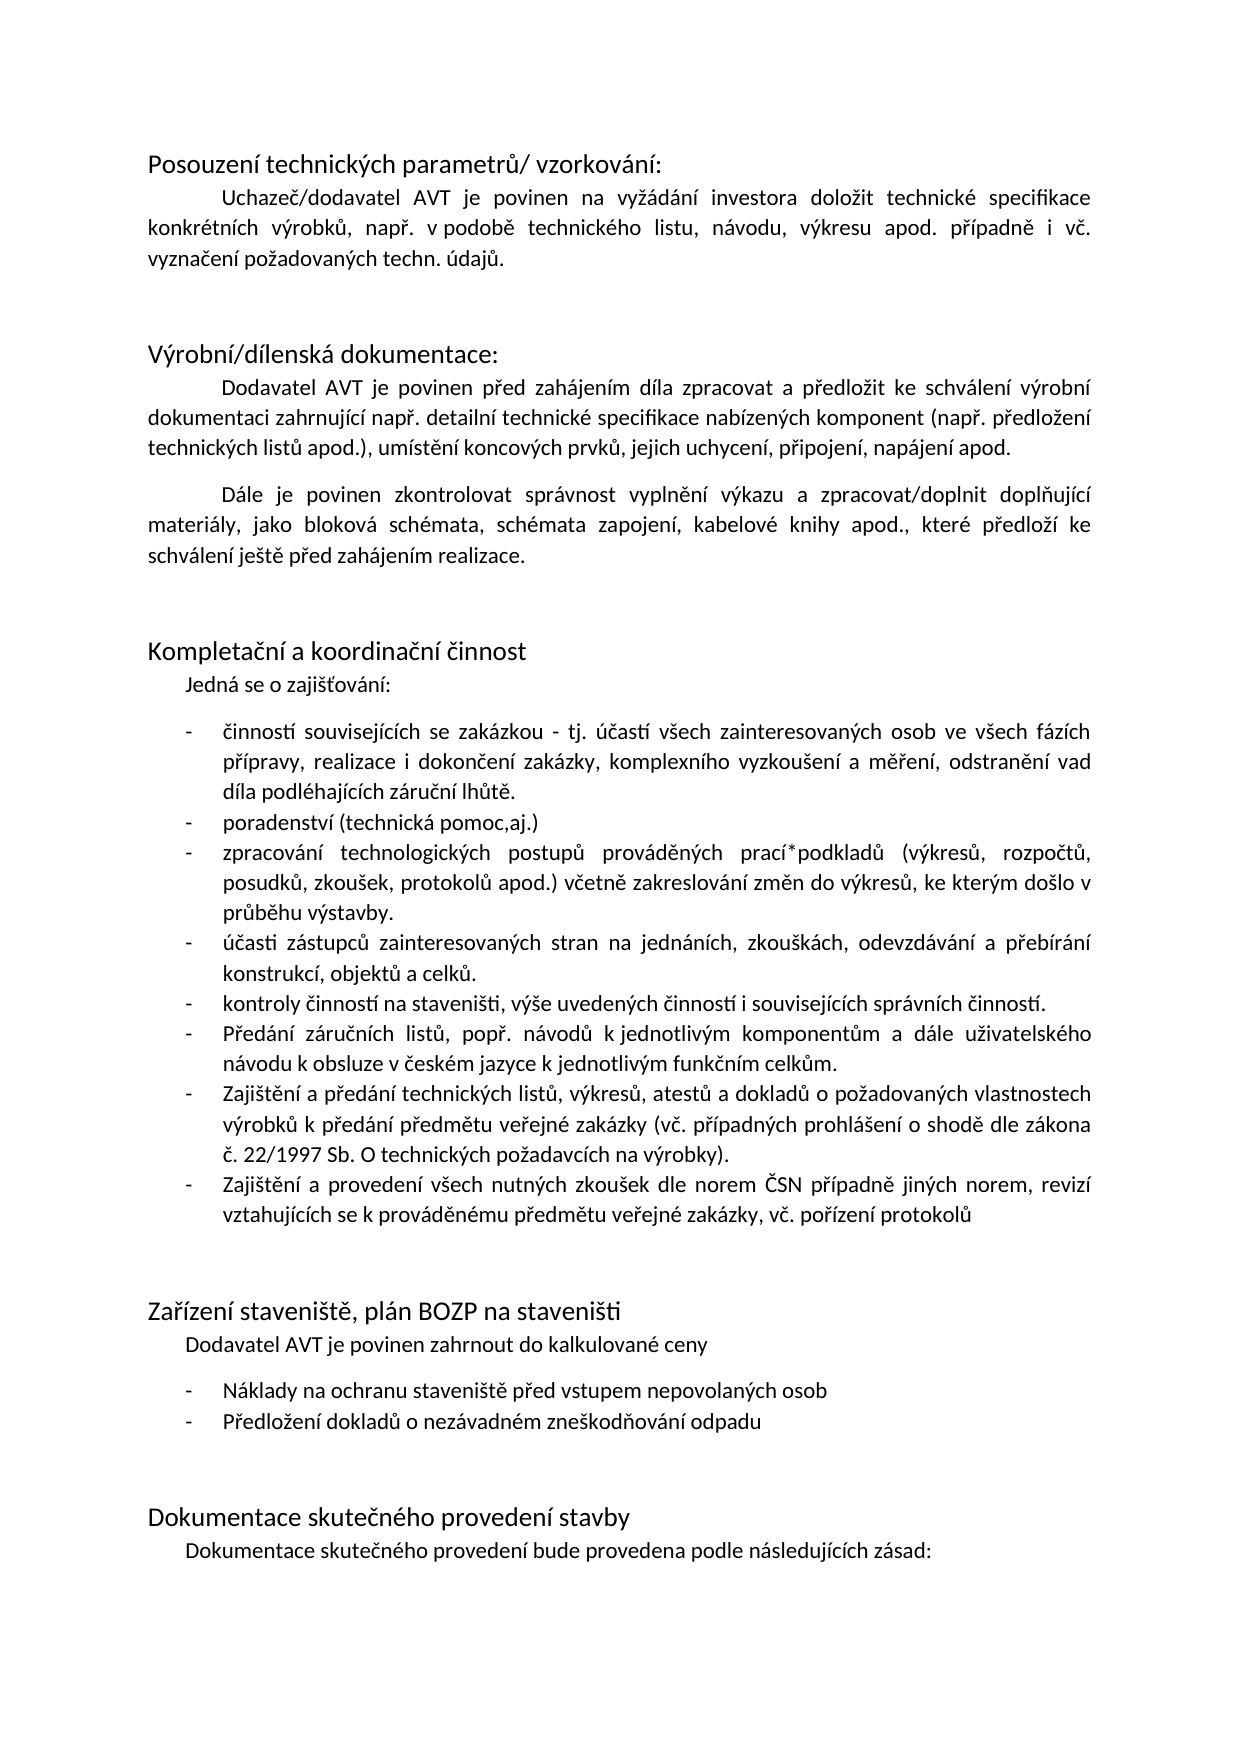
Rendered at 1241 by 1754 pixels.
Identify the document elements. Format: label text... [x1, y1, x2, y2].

subtitle Kompletační a koordinační činnost [148, 634, 1093, 667]
list zpracování technologických postupů prováděných prací*podkladů (výkresů, rozpočtů, posudků, zkoušek, protokolů apod.) včetně zakreslování změn do výkresů, ke kterým došlo v průběhu výstavby. [185, 838, 1093, 926]
subtitle Zařízení staveniště, plán BOZP na staveništi [148, 1294, 1093, 1327]
text Dále je povinen zkontrolovat správnost vyplnění výkazu a zpracovat/doplnit doplňující materiály, jako bloková schémata, schémata zapojení, kabelové knihy apod., které předloží ke schválení ještě před zahájením realizace. [148, 480, 1093, 569]
list účasti zástupců zainteresovaných stran na jednáních, zkouškách, odevzdávání a přebírání konstrukcí, objektů a celků. [185, 928, 1093, 987]
subtitle Výrobní/dílenská dokumentace: [148, 337, 1093, 370]
list Náklady na ochranu staveniště před vstupem nepovolaných osob [185, 1377, 1093, 1404]
subtitle Posouzení technických parametrů/ vzorkování: [148, 148, 1093, 181]
text Dodavatel AVT je povinen před zahájením díla zpracovat a předložit ke schválení výrobní dokumentaci zahrnující např. detailní technické specifikace nabízených komponent (např. předložení technických listů apod.), umístění koncových prvků, jejich uchycení, připojení, napájení apod. [148, 373, 1093, 461]
list kontroly činností na staveništi, výše uvedených činností i souvisejících správních činností. [185, 989, 1093, 1017]
list poradenství (technická pomoc,aj.) [185, 808, 1093, 836]
list činností souvisejících se zakázkou - tj. účastí všech zainteresovaných osob ve všech fázích přípravy, realizace i dokončení zakázky, komplexního vyzkoušení a měření, odstranění vad díla podléhajících záruční lhůtě. [185, 717, 1093, 805]
list Zajištění a předání technických listů, výkresů, atestů a dokladů o požadovaných vlastnostech výrobků k předání předmětu veřejné zakázky (vč. případných prohlášení o shodě dle zákona č. 22/1997 Sb. O technických požadavcích na výrobky). [185, 1079, 1093, 1168]
list Předložení dokladů o nezávadném zneškodňování odpadu [185, 1407, 1093, 1435]
text Jedná se o zajišťování: [148, 670, 1093, 698]
list Předání záručních listů, popř. návodů k jednotlivým komponentům a dále uživatelského návodu k obsluze v českém jazyce k jednotlivým funkčním celkům. [185, 1019, 1093, 1077]
list Zajištění a provedení všech nutných zkoušek dle norem ČSN případně jiných norem, revizí vztahujících se k prováděnému předmětu veřejné zakázky, vč. pořízení protokolů [185, 1170, 1093, 1228]
text Dokumentace skutečného provedení bude provedena podle následujících zásad: [148, 1536, 1093, 1564]
subtitle Dokumentace skutečného provedení stavby [148, 1501, 1093, 1533]
text Uchazeč/dodavatel AVT je povinen na vyžádání investora doložit technické specifikace konkrétních výrobků, např. v podobě technického listu, návodu, výkresu apod. případně i vč. vyznačení požadovaných techn. údajů. [148, 183, 1093, 272]
text Dodavatel AVT je povinen zahrnout do kalkulované ceny [148, 1330, 1093, 1358]
